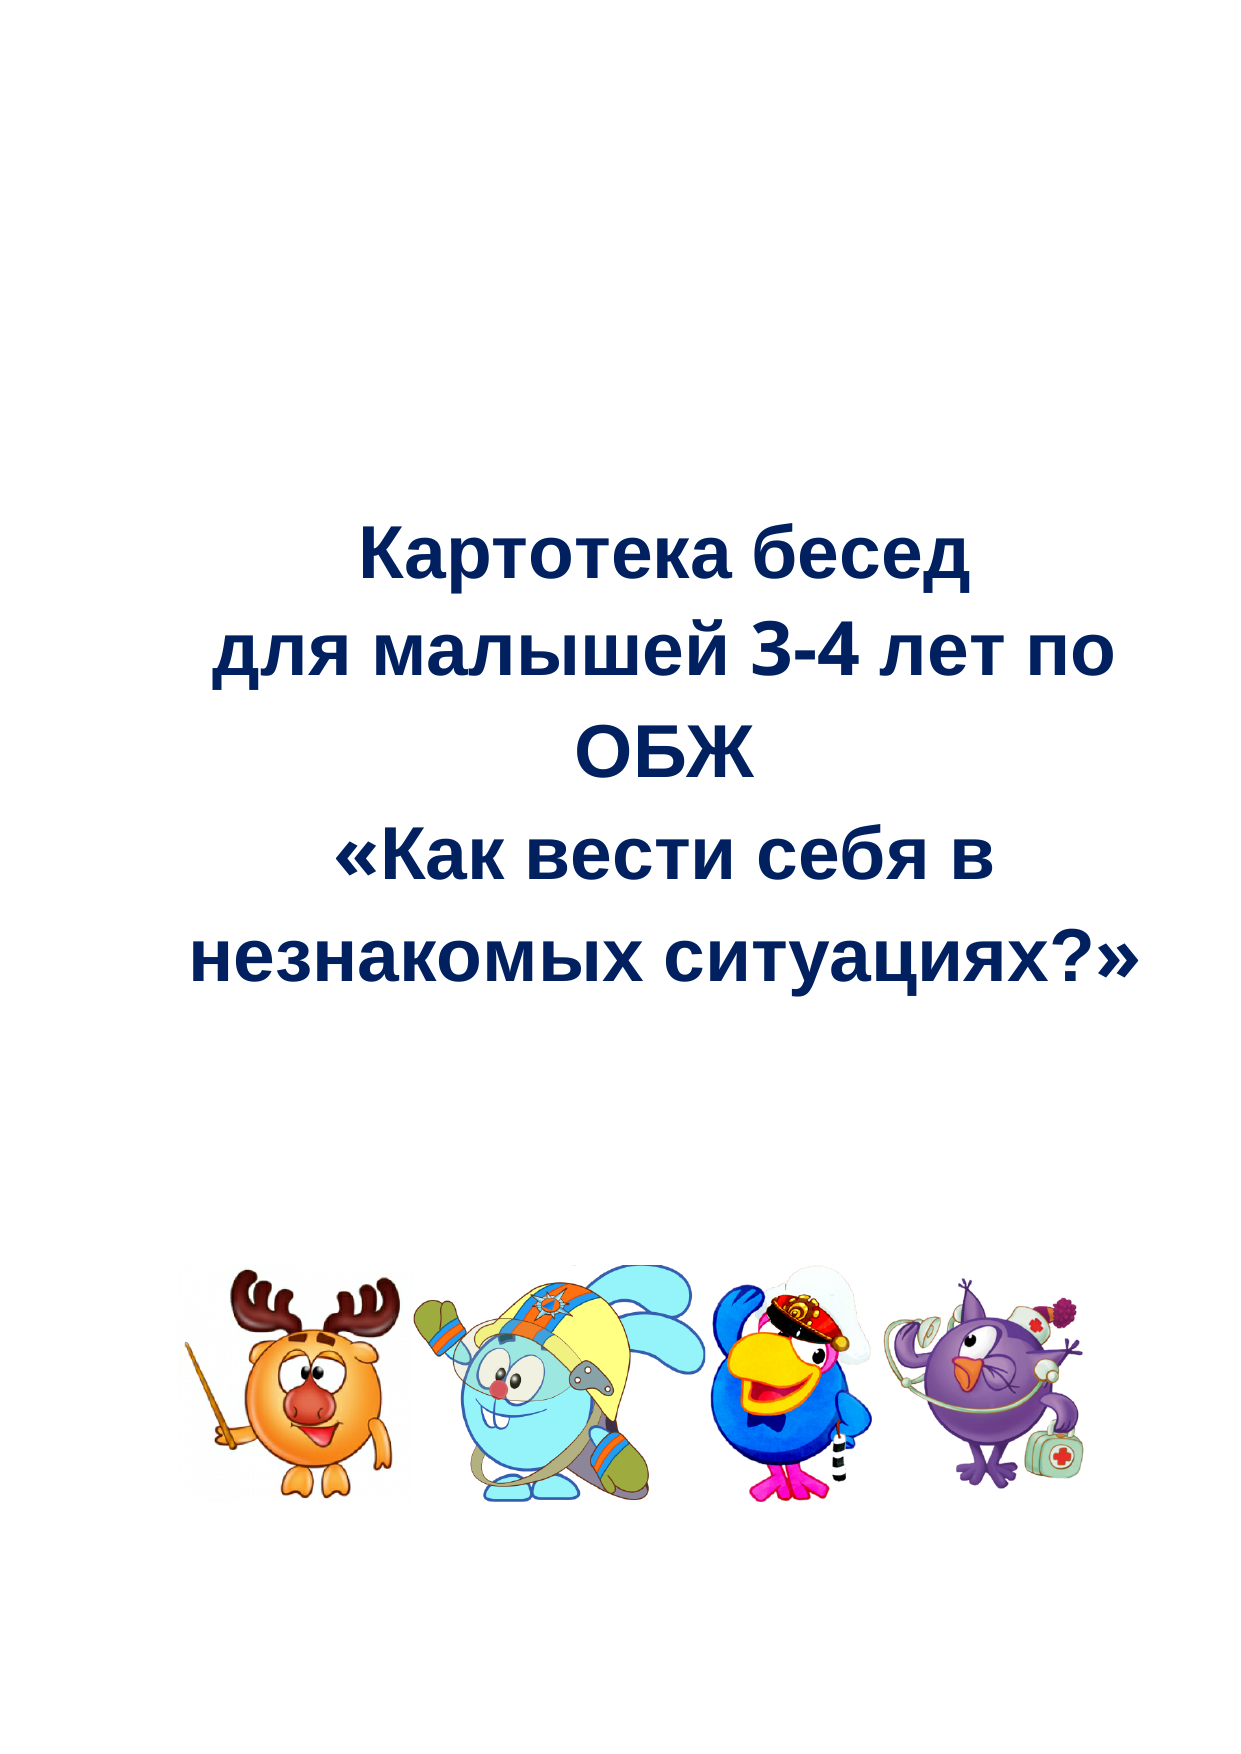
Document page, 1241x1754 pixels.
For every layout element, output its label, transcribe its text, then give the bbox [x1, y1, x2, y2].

picture [177, 1265, 706, 1502]
text «Как вести себя в незнакомых ситуациях?» [177, 799, 1152, 1003]
text Картотека бесед [177, 508, 1152, 595]
text для малышей 3-4 лет по ОБЖ [177, 595, 1152, 799]
picture [710, 1265, 1096, 1502]
